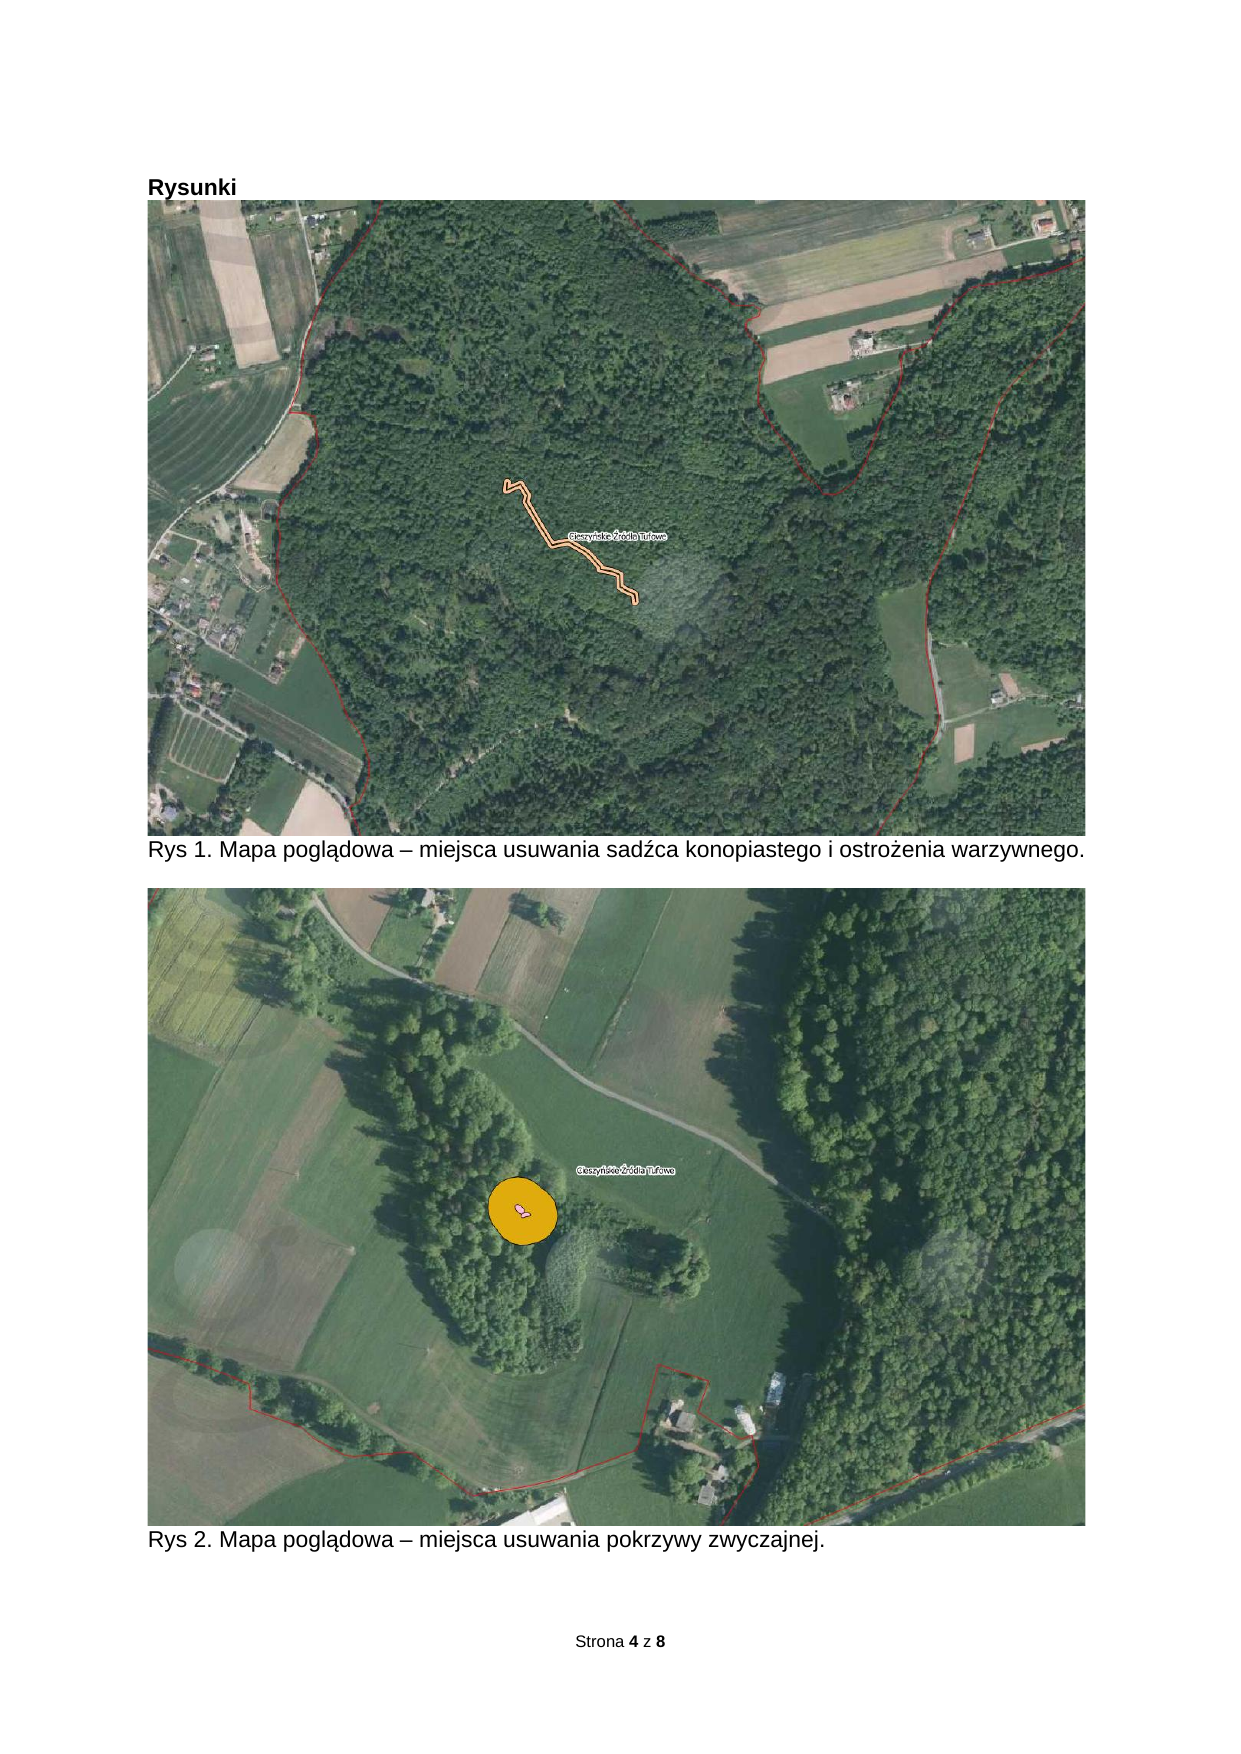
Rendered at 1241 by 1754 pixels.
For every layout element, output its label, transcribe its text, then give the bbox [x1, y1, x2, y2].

text Rys 2. Mapa poglądowa – miejsca usuwania pokrzywy zwyczajnej. [148, 1526, 1093, 1552]
text Rys 1. Mapa poglądowa – miejsca usuwania sadźca konopiastego i ostrożenia warzywnego. [148, 836, 1093, 862]
picture [147, 888, 1086, 1526]
text Rysunki [148, 174, 1093, 200]
picture [147, 200, 1086, 836]
